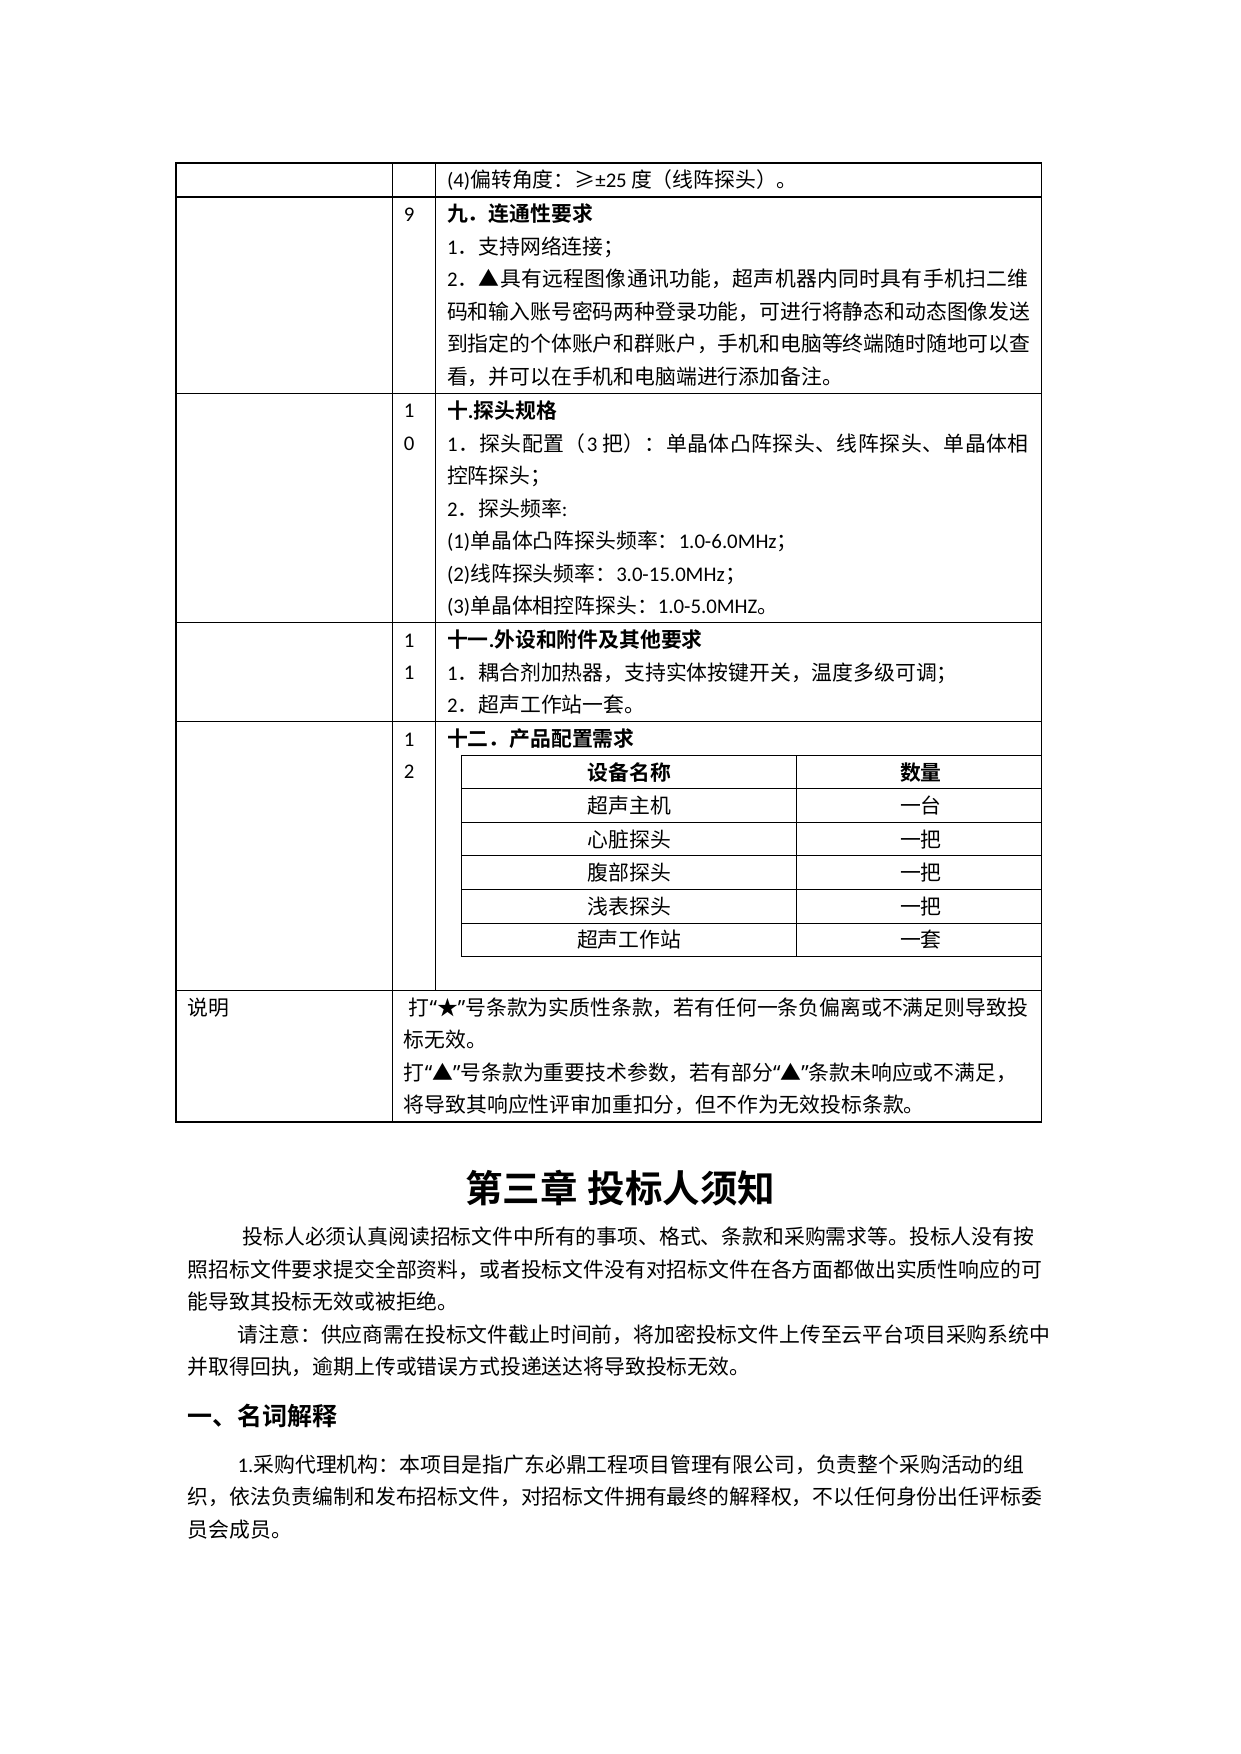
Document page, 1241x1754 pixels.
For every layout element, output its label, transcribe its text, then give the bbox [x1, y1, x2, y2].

text 请注意：供应商需在投标文件截止时间前，将加密投标文件上传至云平台项目采购系统中并取得回执，逾期上传或错误方式投递送达将导致投标无效。 [187, 1318, 1053, 1383]
text 投标人必须认真阅读招标文件中所有的事项、格式、条款和采购需求等。投标人没有按照招标文件要求提交全部资料，或者投标文件没有对招标文件在各方面都做出实质性响应的可能导致其投标无效或被拒绝。 [187, 1220, 1053, 1318]
table_cell [177, 164, 392, 196]
table_cell 十.探头规格 1．探头配置（3把）：单晶体凸阵探头、线阵探头、单晶体相控阵探头； 2．探头频率: (1)单晶体凸阵探头频率：1.0-6.0MHz； (2)线阵探头频率：3.0-15.0MHz； (3)单晶体相控阵探头：1.0-5.0MHZ。 [436, 394, 1041, 622]
table_cell 9 [393, 198, 435, 393]
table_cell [436, 164, 1041, 196]
table_cell 打“★”号条款为实质性条款，若有任何一条负偏离或不满足则导致投标无效。 打“▲”号条款为重要技术参数，若有部分“▲”条款未响应或不满足，将导致其响应性评审加重扣分，但不作为无效投标条款。 [393, 991, 1041, 1121]
table_cell 12 [393, 722, 435, 989]
table_cell [177, 722, 392, 989]
table_cell 10 [393, 394, 435, 622]
table_cell 九．连通性要求 1．支持网络连接； 2．▲具有远程图像通讯功能，超声机器内同时具有手机扫二维码和输入账号密码两种登录功能，可进行将静态和动态图像发送到指定的个体账户和群账户，手机和电脑等终端随时随地可以查看，并可以在手机和电脑端进行添加备注。 [436, 198, 1041, 393]
table_cell 十一.外设和附件及其他要求 1．耦合剂加热器，支持实体按键开关，温度多级可调； 2．超声工作站一套。 [436, 623, 1041, 721]
table_cell [177, 394, 392, 622]
table_cell 十二．产品配置需求 [436, 722, 1041, 989]
text 第三章 投标人须知 [187, 1155, 1053, 1220]
table_cell 说明 [177, 991, 392, 1121]
table_cell [177, 623, 392, 721]
table_cell 11 [393, 623, 435, 721]
table_cell [177, 198, 392, 393]
table_cell 8 [393, 164, 435, 196]
text 1.采购代理机构：本项目是指广东必鼎工程项目管理有限公司，负责整个采购活动的组织，依法负责编制和发布招标文件，对招标文件拥有最终的解释权，不以任何身份出任评标委员会成员。 [187, 1448, 1053, 1545]
text 一、名词解释 [187, 1383, 1053, 1448]
